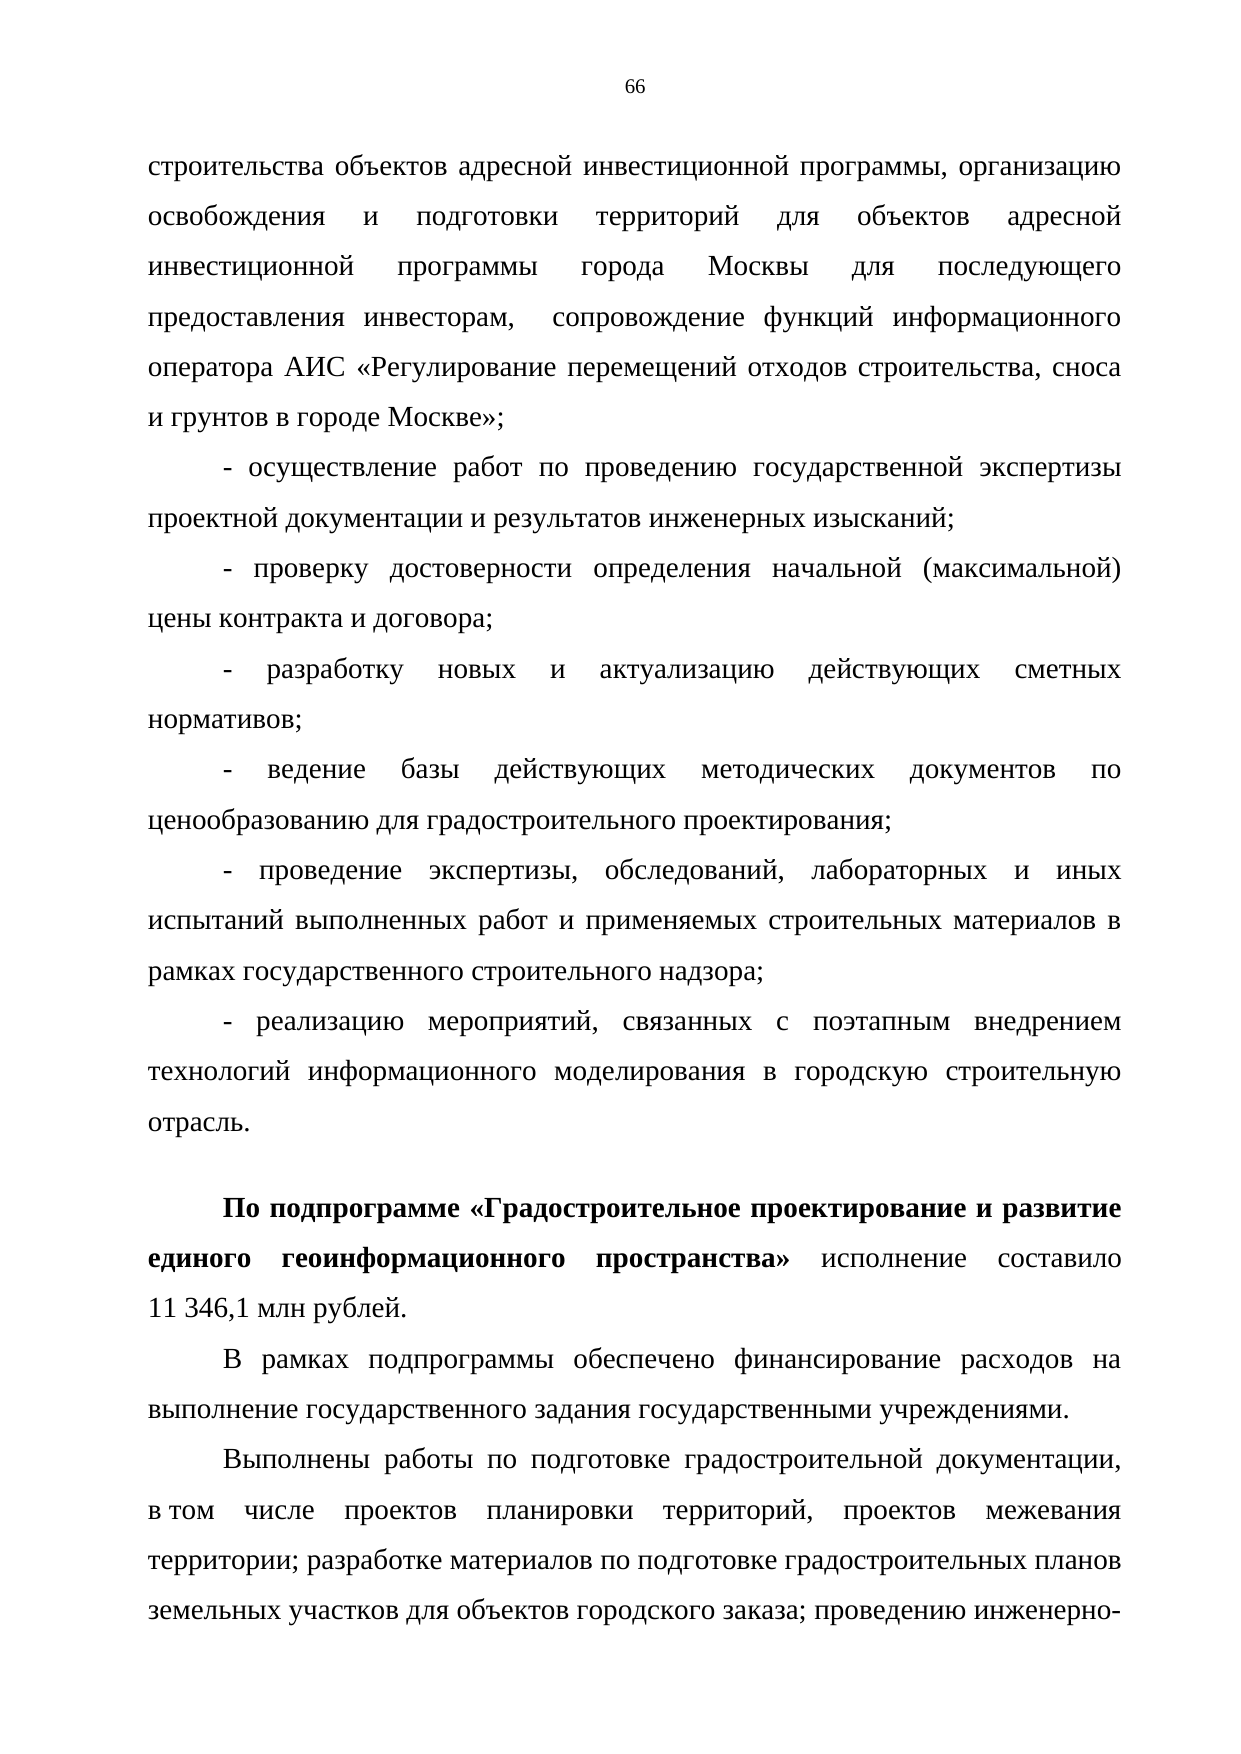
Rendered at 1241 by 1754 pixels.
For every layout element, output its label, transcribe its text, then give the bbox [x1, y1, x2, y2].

text По подпрограмме «Градостроительное проектирование и развитие единого геоинформационного пространства» исполнение составило 11 346,1 млн рублей. [148, 1190, 1122, 1324]
text - проведение экспертизы, обследований, лабораторных и иных испытаний выполненных работ и применяемых строительных материалов в рамках государственного строительного надзора; [148, 852, 1122, 986]
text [148, 148, 1122, 433]
text - реализацию мероприятий, связанных с поэтапным внедрением технологий информационного моделирования в городскую строительную отрасль. [148, 1003, 1122, 1137]
text - ведение базы действующих методических документов по ценообразованию для градостроительного проектирования; [148, 751, 1122, 835]
text - разработку новых и актуализацию действующих сметных нормативов; [148, 651, 1122, 735]
text В рамках подпрограммы обеспечено финансирование расходов на выполнение государственного задания государственными учреждениями. [148, 1341, 1122, 1425]
text - проверку достоверности определения начальной (максимальной) цены контракта и договора; [148, 550, 1122, 634]
text - осуществление работ по проведению государственной экспертизы проектной документации и результатов инженерных изысканий; [148, 449, 1122, 533]
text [148, 1442, 1122, 1626]
